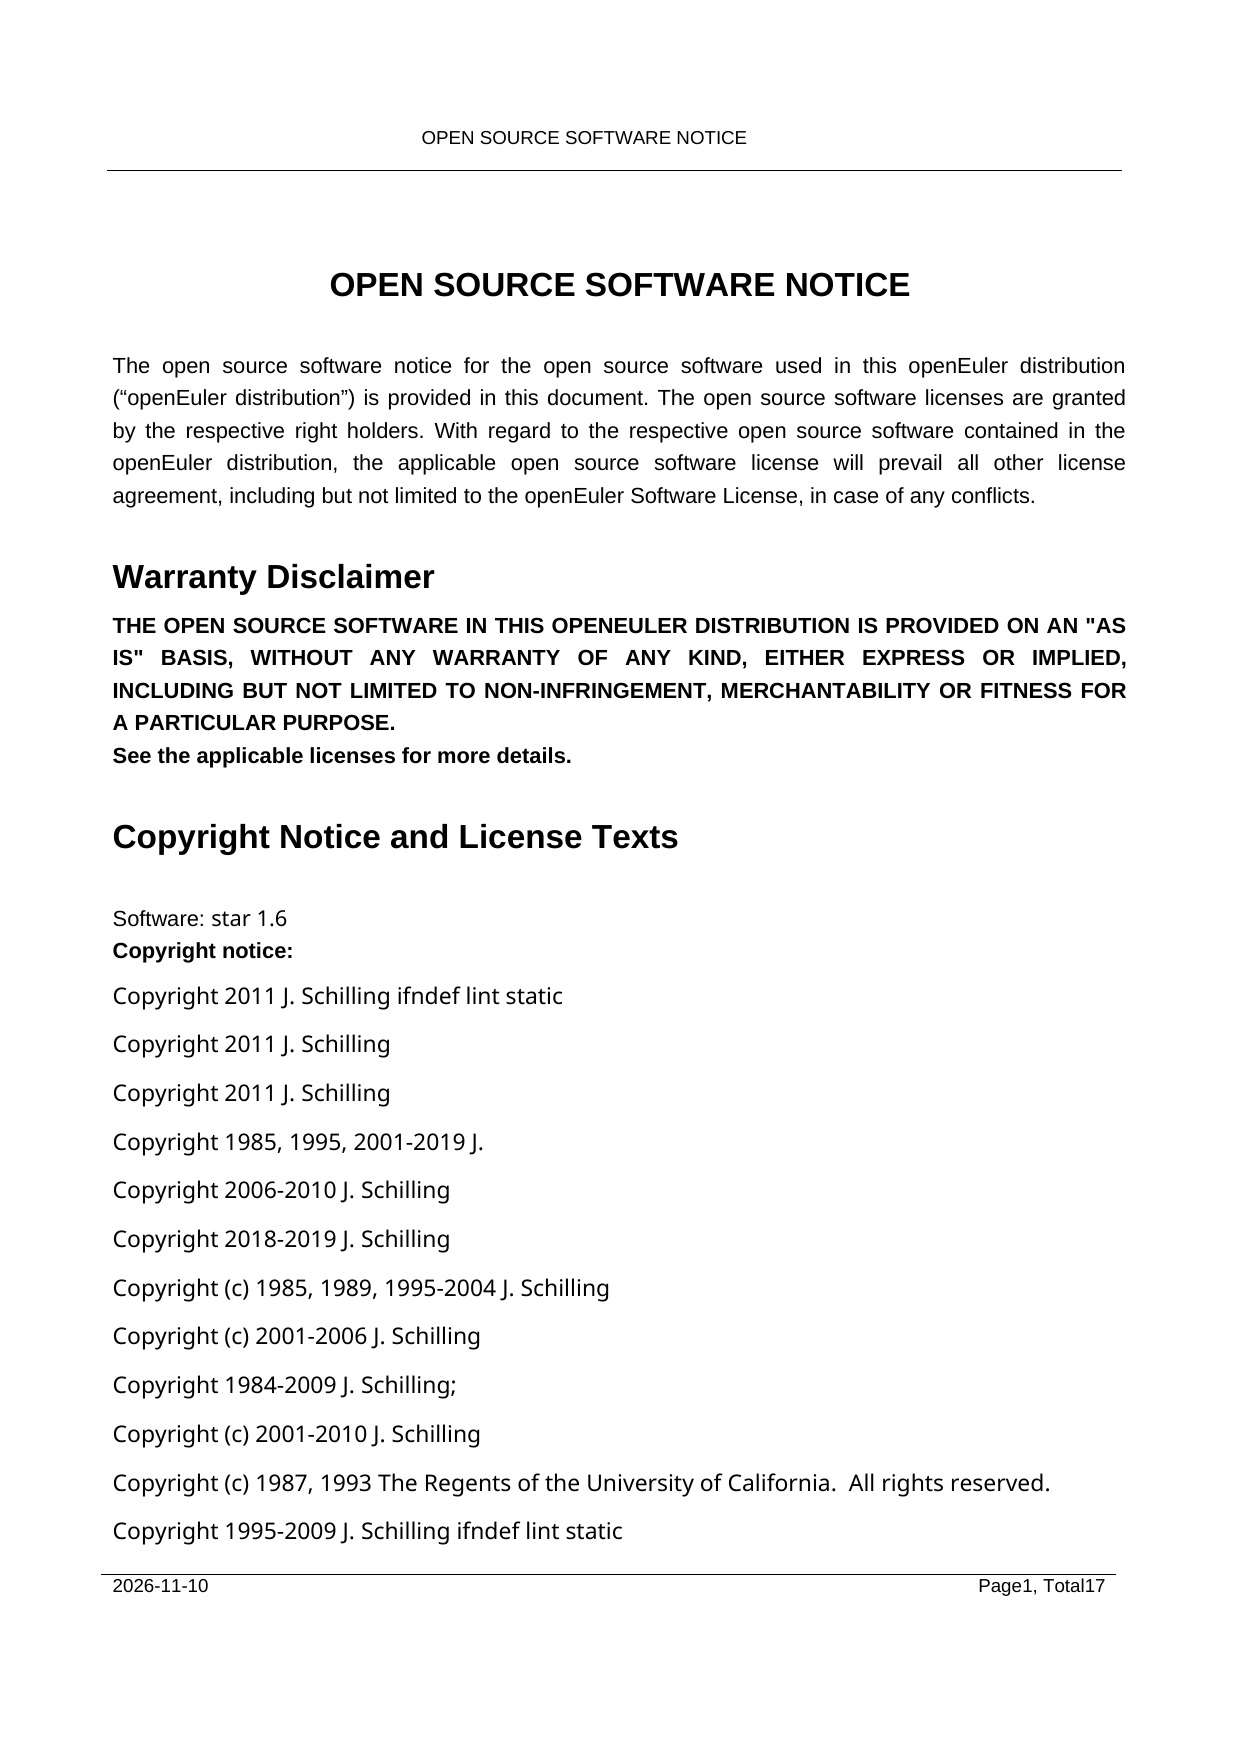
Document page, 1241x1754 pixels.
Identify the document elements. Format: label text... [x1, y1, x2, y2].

text OPEN SOURCE SOFTWARE NOTICE [112, 251, 1128, 316]
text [112, 1173, 1128, 1547]
text Software: star 1.6 [112, 901, 1128, 934]
text Warranty Disclaimer [112, 544, 1128, 609]
text Copyright 2011 J. Schilling ifndef lint static Copyright 2011 J. Schilling Copyright 2011 J. Schilling Copyright 1985, 1995, 2001-2019 J. [112, 979, 1128, 1158]
text The open source software notice for the open source software used in this openEuler distribution (“openEuler distribution”) is provided in this document. The open source software licenses are granted by the respective right holders. With regard to the respective open source software contained in the openEuler distribution, the applicable open source software license will prevail all other license agreement, including but not limited to the openEuler Software License, in case of any conflicts. [112, 349, 1128, 511]
text Copyright notice: [112, 934, 1128, 966]
text THE OPEN SOURCE SOFTWARE IN THIS OPENEULER DISTRIBUTION IS PROVIDED ON AN "AS IS" BASIS, WITHOUT ANY WARRANTY OF ANY KIND, EITHER EXPRESS OR IMPLIED, INCLUDING BUT NOT LIMITED TO NON-INFRINGEMENT, MERCHANTABILITY OR FITNESS FOR A PARTICULAR PURPOSE. See the applicable licenses for more details. [112, 609, 1128, 771]
text Copyright Notice and License Texts [112, 804, 1128, 869]
